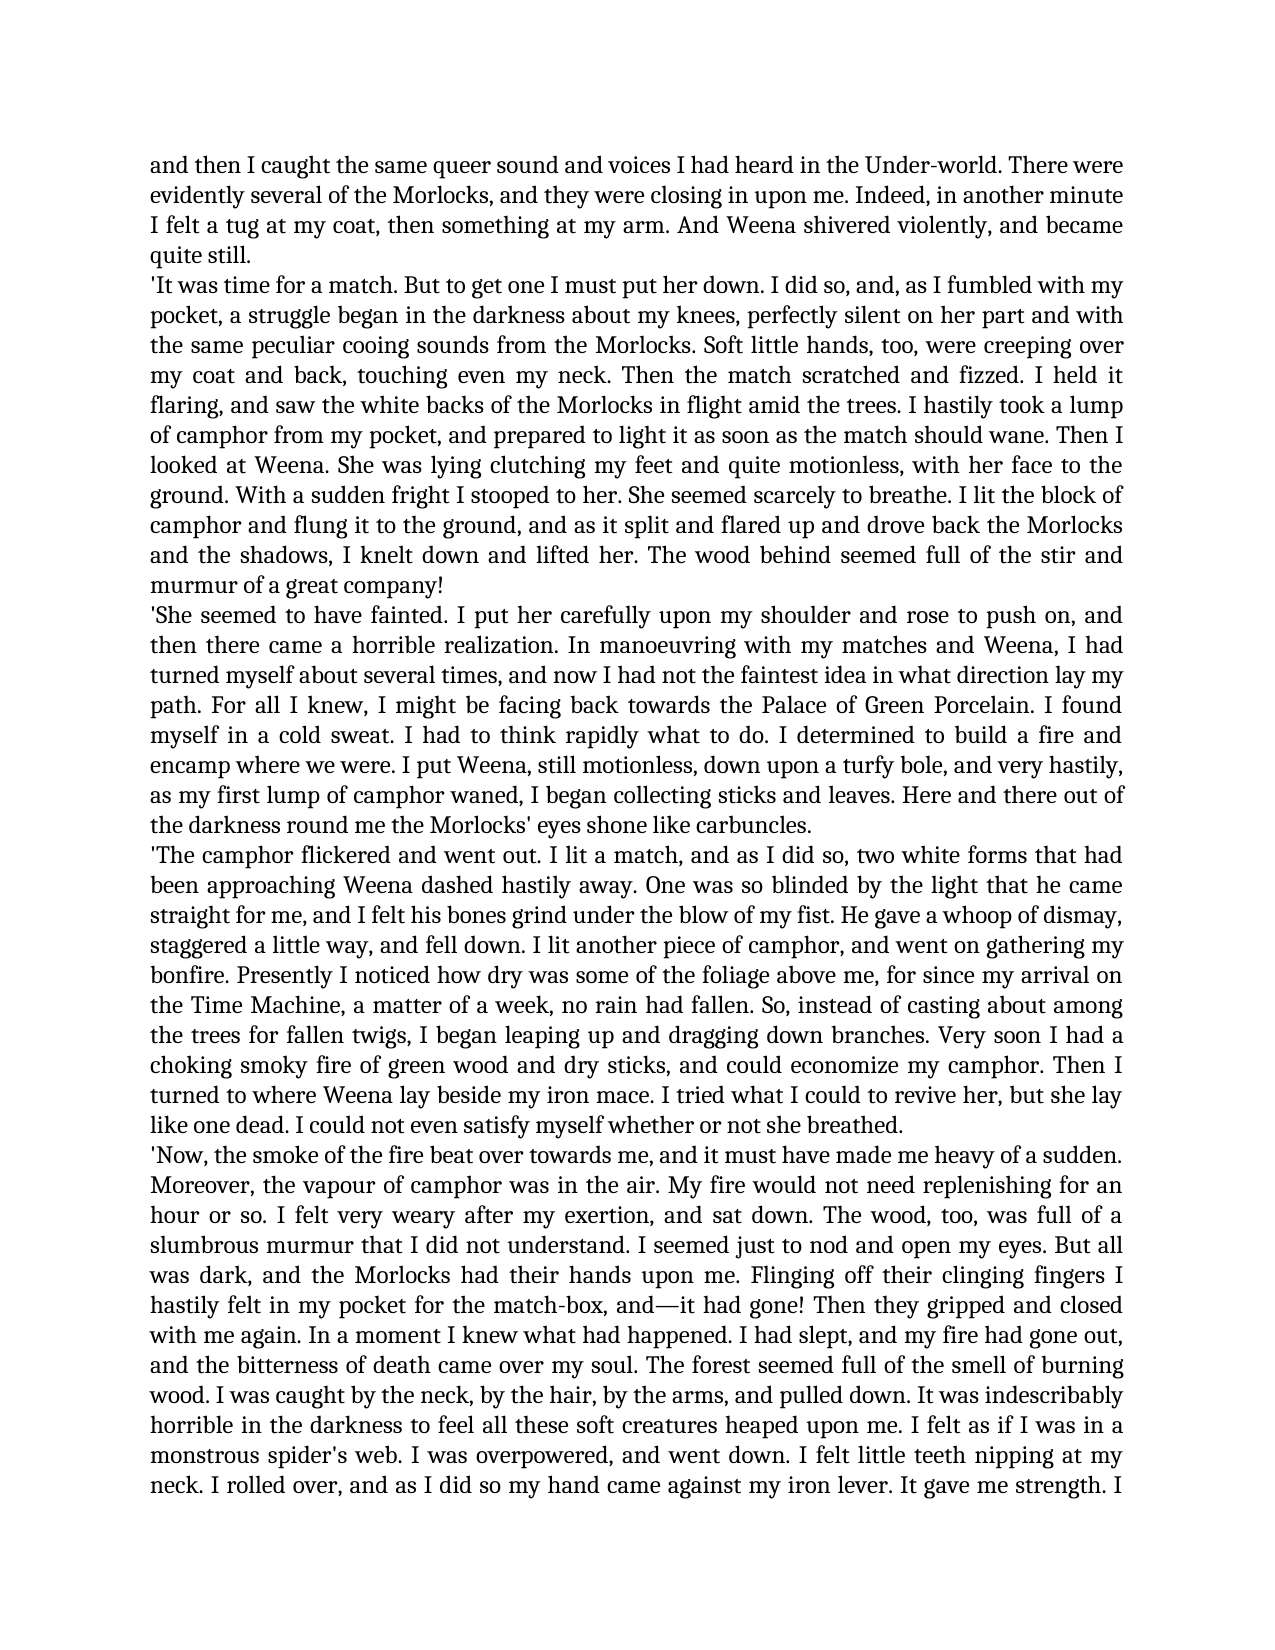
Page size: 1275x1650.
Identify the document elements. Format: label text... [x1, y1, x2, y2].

text 'The camphor flickered and went out. I lit a match, and as I did so, two white forms that had been approaching Weena dashed hastily away. One was so blinded by the light that he came straight for me, and I felt his bones grind under the blow of my fist. He gave a whoop of dismay, staggered a little way, and fell down. I lit another piece of camphor, and went on gathering my bonfire. Presently I noticed how dry was some of the foliage above me, for since my arrival on the Time Machine, a matter of a week, no rain had fallen. So, instead of casting about among the trees for fallen twigs, I began leaping up and dragging down branches. Very soon I had a choking smoky fire of green wood and dry sticks, and could economize my camphor. Then I turned to where Weena lay beside my iron mace. I tried what I could to revive her, but she lay like one dead. I could not even satisfy myself whether or not she breathed. [150, 840, 1125, 1140]
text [150, 150, 1125, 270]
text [150, 1140, 1125, 1500]
text 'She seemed to have fainted. I put her carefully upon my shoulder and rose to push on, and then there came a horrible realization. In manoeuvring with my matches and Weena, I had turned myself about several times, and now I had not the faintest idea in what direction lay my path. For all I knew, I might be facing back towards the Palace of Green Porcelain. I found myself in a cold sweat. I had to think rapidly what to do. I determined to build a fire and encamp where we were. I put Weena, still motionless, down upon a turfy bole, and very hastily, as my first lump of camphor waned, I began collecting sticks and leaves. Here and there out of the darkness round me the Morlocks' eyes shone like carbuncles. [150, 600, 1125, 840]
text 'It was time for a match. But to get one I must put her down. I did so, and, as I fumbled with my pocket, a struggle began in the darkness about my knees, perfectly silent on her part and with the same peculiar cooing sounds from the Morlocks. Soft little hands, too, were creeping over my coat and back, touching even my neck. Then the match scratched and fizzed. I held it flaring, and saw the white backs of the Morlocks in flight amid the trees. I hastily took a lump of camphor from my pocket, and prepared to light it as soon as the match should wane. Then I looked at Weena. She was lying clutching my feet and quite motionless, with her face to the ground. With a sudden fright I stooped to her. She seemed scarcely to breathe. I lit the block of camphor and flung it to the ground, and as it split and flared up and drove back the Morlocks and the shadows, I knelt down and lifted her. The wood behind seemed full of the stir and murmur of a great company! [150, 270, 1125, 600]
